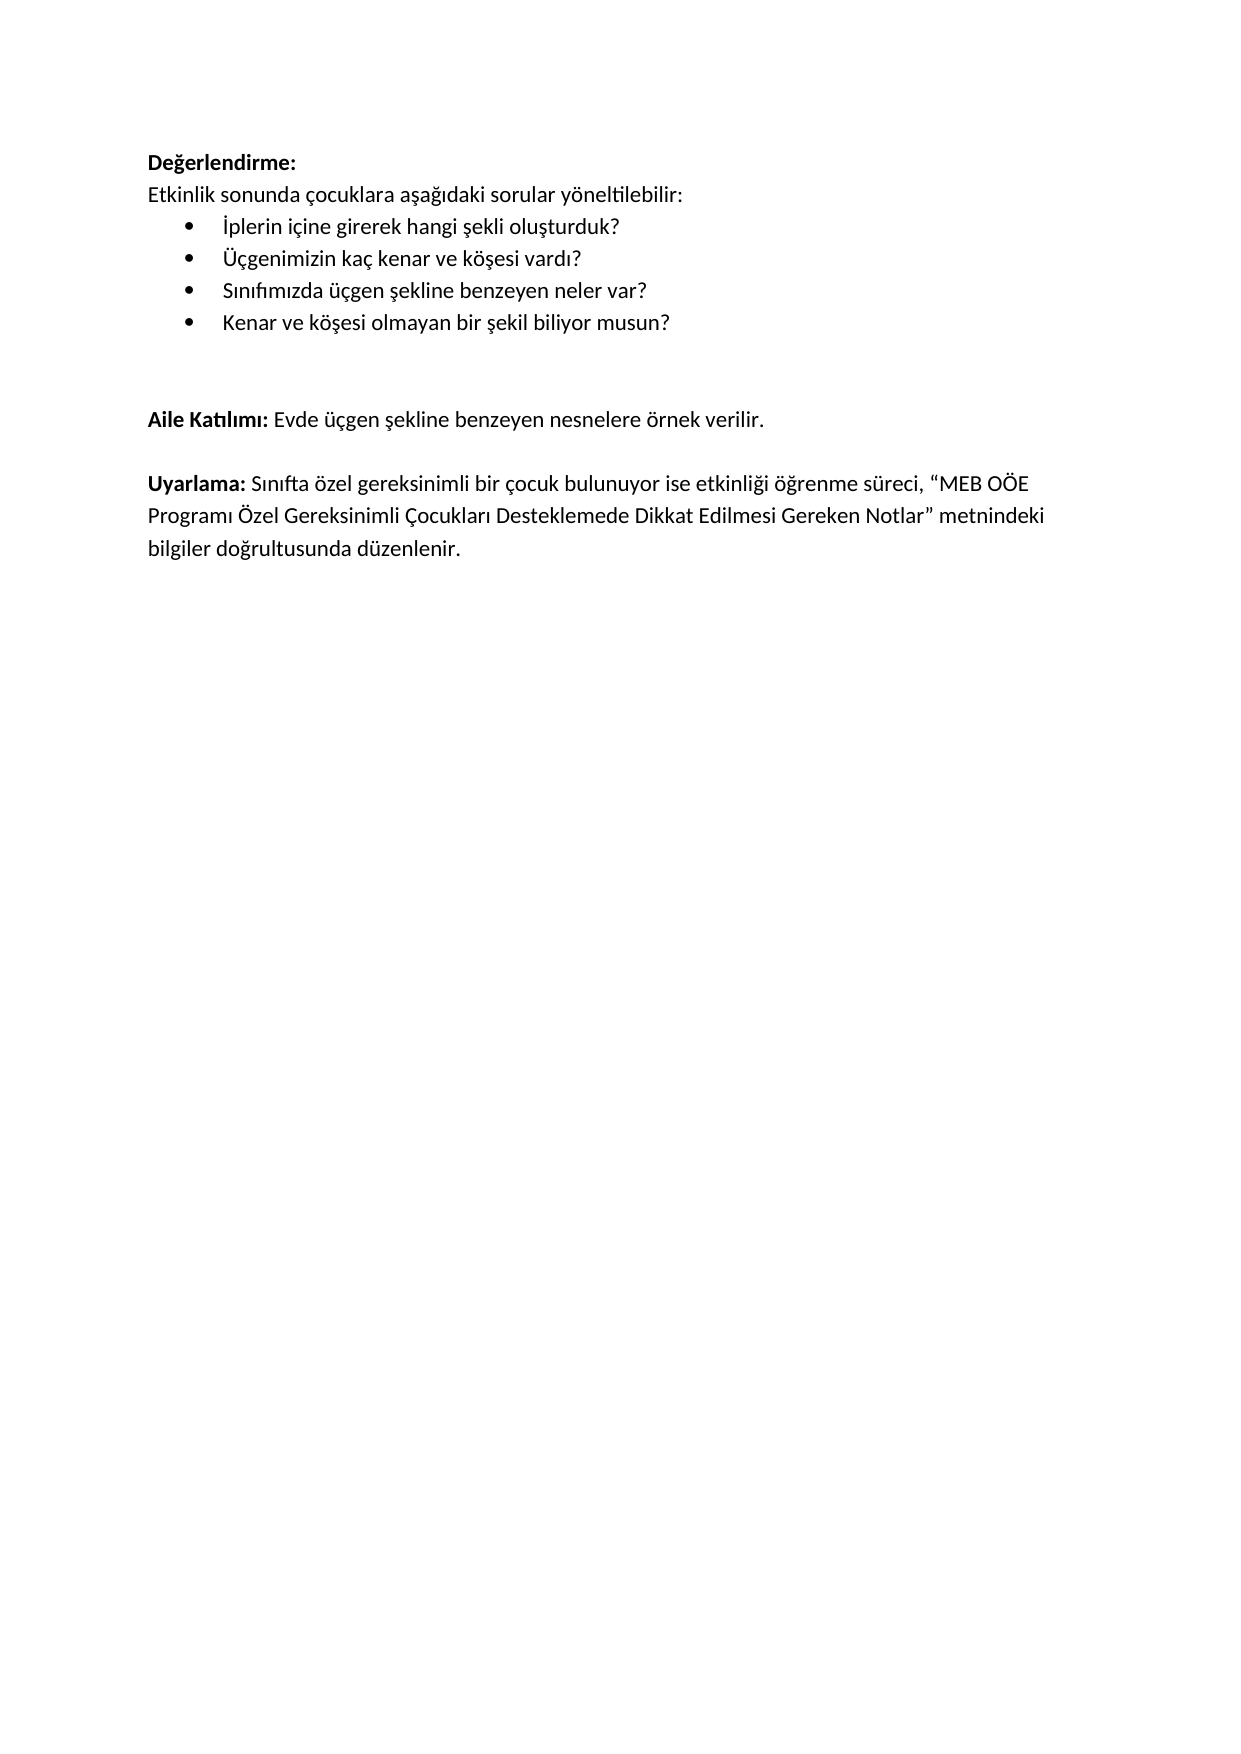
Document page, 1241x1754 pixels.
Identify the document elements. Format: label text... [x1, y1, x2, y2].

text Aile Katılımı: Evde üçgen şekline benzeyen nesnelere örnek verilir. [148, 405, 1093, 433]
list İplerin içine girerek hangi şekli oluşturduk? [185, 212, 1093, 240]
text Uyarlama: Sınıfta özel gereksinimli bir çocuk bulunuyor ise etkinliği öğrenme süreci, “MEB OÖE Programı Özel Gereksinimli Çocukları Desteklemede Dikkat Edilmesi Gereken Notlar” metnindeki bilgiler doğrultusunda düzenlenir. [148, 469, 1093, 562]
list Sınıfımızda üçgen şekline benzeyen neler var? [185, 276, 1093, 304]
list Üçgenimizin kaç kenar ve köşesi vardı? [185, 244, 1093, 272]
list Kenar ve köşesi olmayan bir şekil biliyor musun? [185, 308, 1093, 337]
text Etkinlik sonunda çocuklara aşağıdaki sorular yöneltilebilir: [148, 180, 1093, 208]
text Değerlendirme: [148, 148, 1093, 176]
